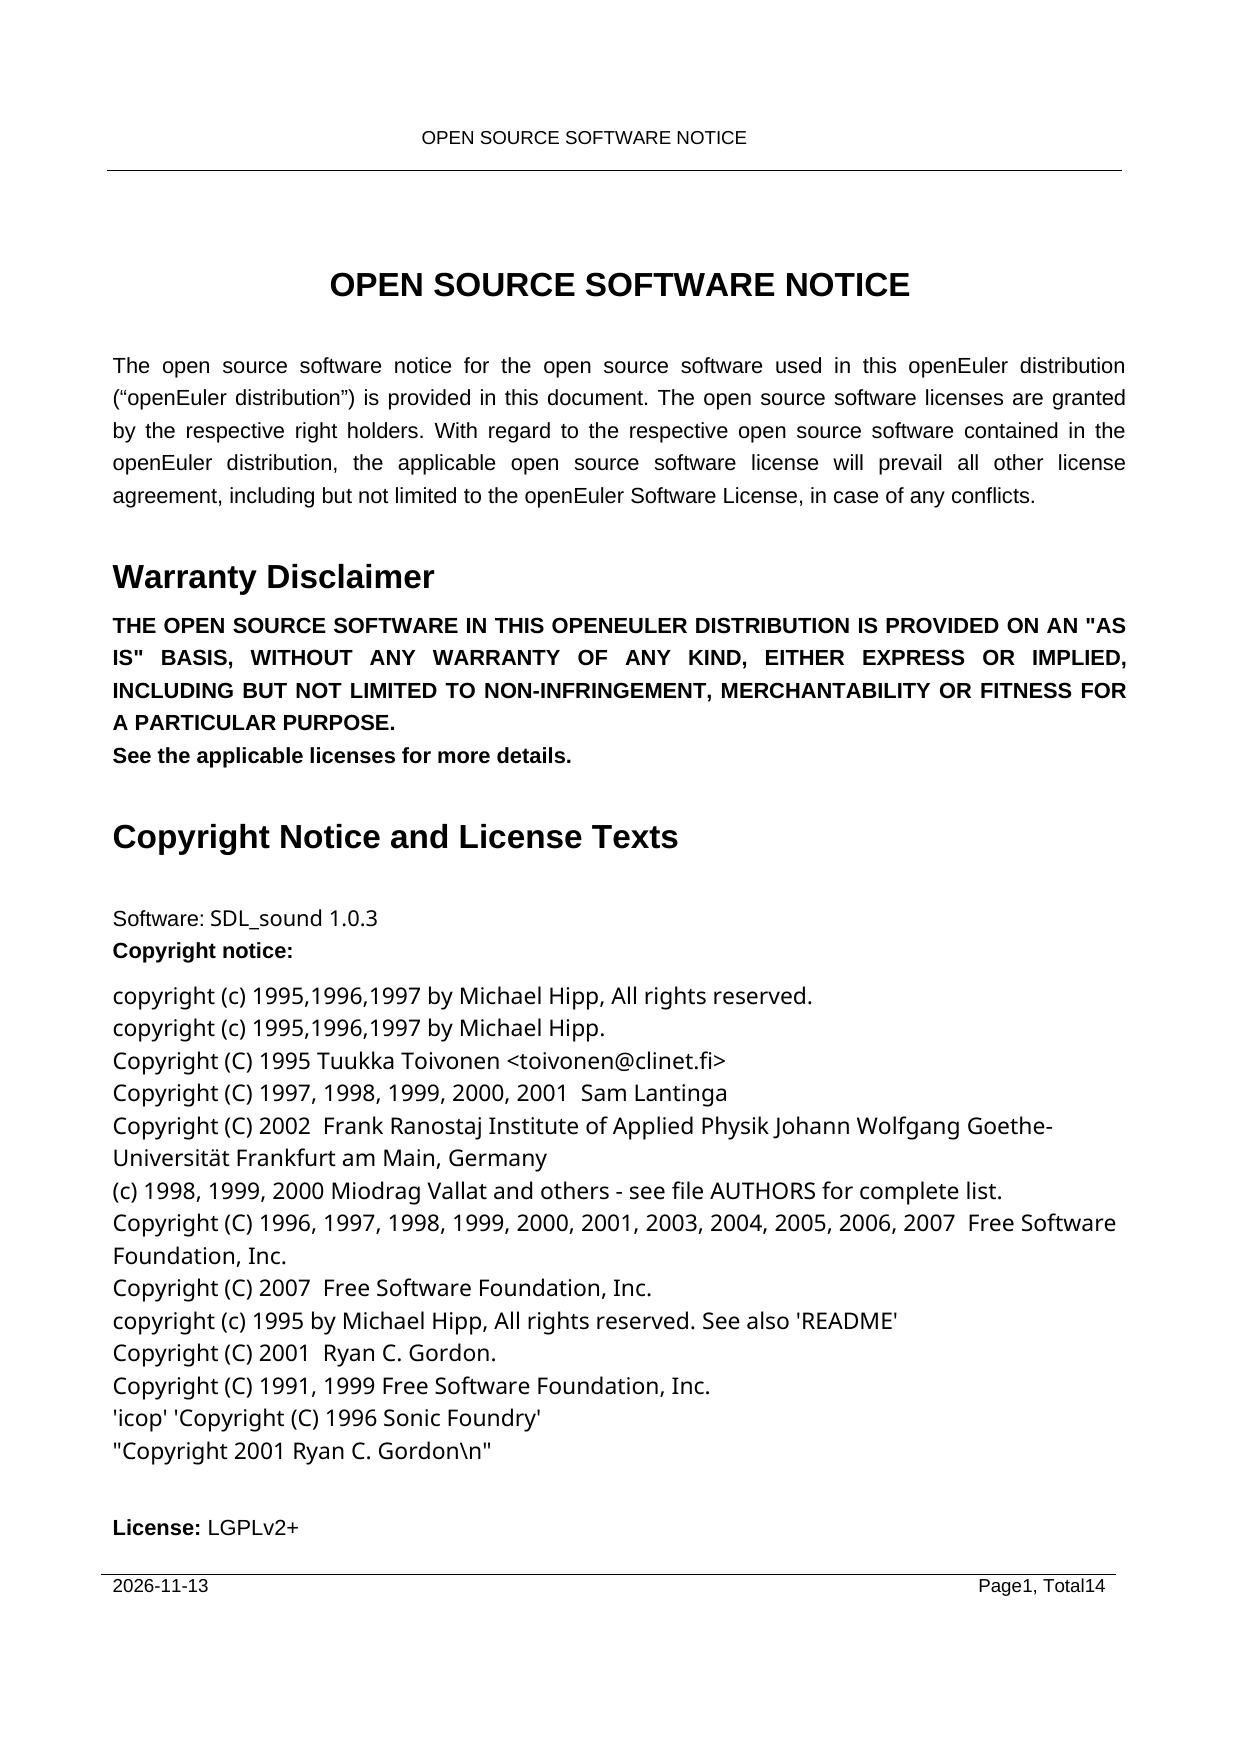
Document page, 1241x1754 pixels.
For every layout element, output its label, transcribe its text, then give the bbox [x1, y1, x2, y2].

text "Copyright 2001 Ryan C. Gordon\n" [112, 1434, 1128, 1467]
text Copyright (C) 2002 Frank Ranostaj Institute of Applied Physik Johann Wolfgang Goethe-Universität Frankfurt am Main, Germany [112, 1109, 1128, 1174]
text THE OPEN SOURCE SOFTWARE IN THIS OPENEULER DISTRIBUTION IS PROVIDED ON AN "AS IS" BASIS, WITHOUT ANY WARRANTY OF ANY KIND, EITHER EXPRESS OR IMPLIED, INCLUDING BUT NOT LIMITED TO NON-INFRINGEMENT, MERCHANTABILITY OR FITNESS FOR A PARTICULAR PURPOSE. See the applicable licenses for more details. [112, 609, 1128, 771]
text Warranty Disclaimer [112, 544, 1128, 609]
text Copyright notice: [112, 934, 1128, 966]
text 'icop' 'Copyright (C) 1996 Sonic Foundry' [112, 1402, 1128, 1434]
text OPEN SOURCE SOFTWARE NOTICE [112, 251, 1128, 316]
text (c) 1998, 1999, 2000 Miodrag Vallat and others - see file AUTHORS for complete list. [112, 1174, 1128, 1207]
text Software: SDL_sound 1.0.3 [112, 901, 1128, 934]
text Copyright Notice and License Texts [112, 804, 1128, 869]
text The open source software notice for the open source software used in this openEuler distribution (“openEuler distribution”) is provided in this document. The open source software licenses are granted by the respective right holders. With regard to the respective open source software contained in the openEuler distribution, the applicable open source software license will prevail all other license agreement, including but not limited to the openEuler Software License, in case of any conflicts. [112, 349, 1128, 511]
text Copyright (C) 1997, 1998, 1999, 2000, 2001 Sam Lantinga [112, 1077, 1128, 1109]
text copyright (c) 1995 by Michael Hipp, All rights reserved. See also 'README' [112, 1304, 1128, 1337]
text Copyright (C) 2001 Ryan C. Gordon. [112, 1337, 1128, 1369]
text Copyright (C) 1996, 1997, 1998, 1999, 2000, 2001, 2003, 2004, 2005, 2006, 2007 Free Software Foundation, Inc. [112, 1207, 1128, 1272]
text copyright (c) 1995,1996,1997 by Michael Hipp, All rights reserved. [112, 979, 1128, 1012]
text copyright (c) 1995,1996,1997 by Michael Hipp. [112, 1012, 1128, 1044]
text Copyright (C) 1995 Tuukka Toivonen <toivonen@clinet.fi> [112, 1044, 1128, 1077]
text Copyright (C) 2007 Free Software Foundation, Inc. [112, 1272, 1128, 1304]
text Copyright (C) 1991, 1999 Free Software Foundation, Inc. [112, 1369, 1128, 1402]
text License: LGPLv2+ [112, 1512, 1128, 1544]
